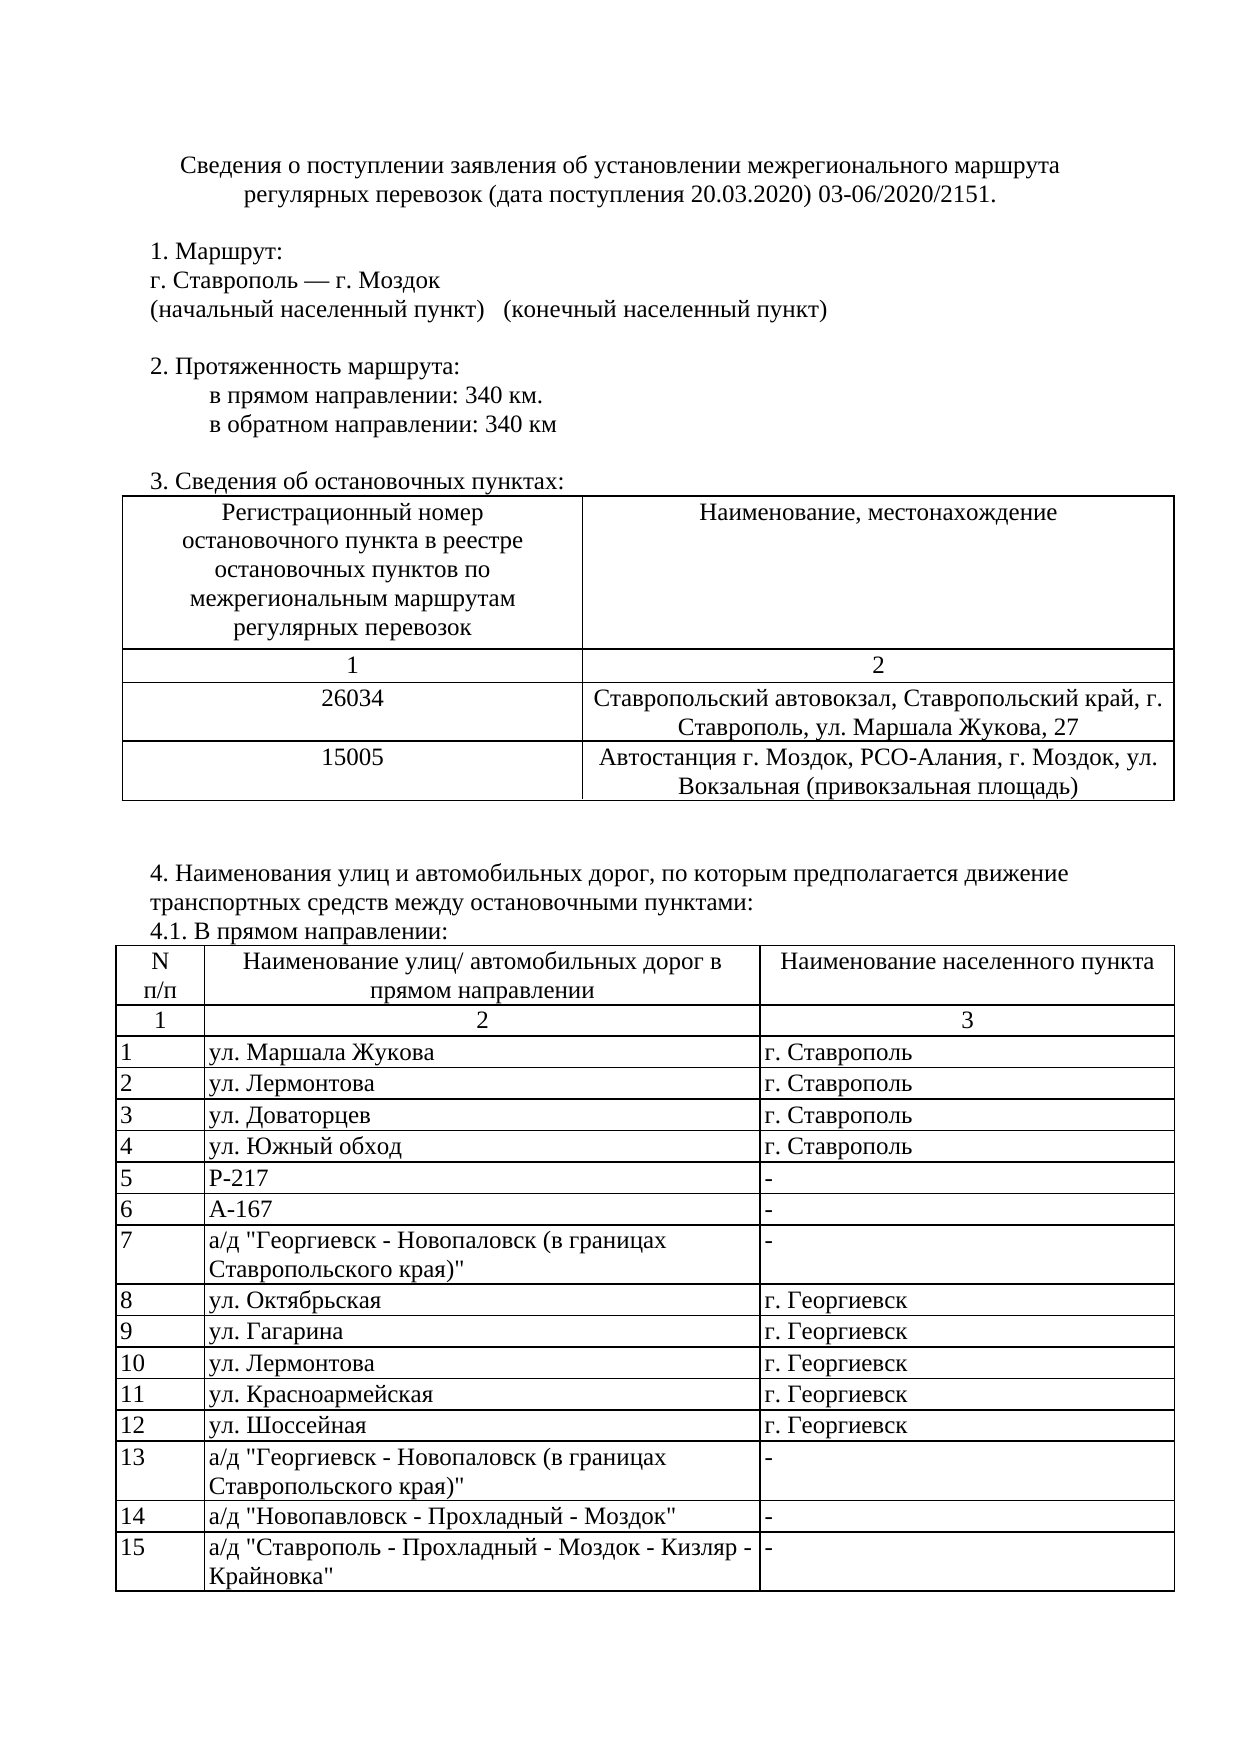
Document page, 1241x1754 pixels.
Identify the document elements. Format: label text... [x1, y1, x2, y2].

text 2. Протяженность маршрута: [150, 351, 1090, 380]
table_cell а/д "Новопавловск - Прохладный - Моздок" [205, 1501, 759, 1531]
table_cell 1 [117, 1006, 204, 1035]
text в прямом направлении: 340 км. [150, 380, 1090, 409]
table_cell 14 [117, 1501, 204, 1531]
text в обратном направлении: 340 км [150, 409, 1090, 437]
table_cell 4 [117, 1131, 204, 1161]
table_cell ул. Октябрьская [205, 1285, 759, 1314]
table_cell 2 [205, 1006, 759, 1035]
text (начальный населенный пункт) (конечный населенный пункт) [150, 294, 1090, 322]
table_cell - [761, 1442, 1174, 1499]
text 1. Маршрут: [150, 236, 1090, 265]
table_cell 12 [117, 1411, 204, 1440]
table_header Наименование, местонахождение [583, 497, 1173, 648]
table_cell ул. Доваторцев [205, 1100, 759, 1130]
table_cell 5 [117, 1163, 204, 1193]
table_cell г. Ставрополь [761, 1131, 1174, 1161]
text 4.1. В прямом направлении: [150, 916, 1090, 945]
table_cell 11 [117, 1379, 204, 1409]
table_cell - [761, 1501, 1174, 1531]
table_cell Ставропольский автовокзал, Ставропольский край, г. Ставрополь, ул. Маршала Жукова, 27 [583, 683, 1173, 740]
table_cell А-167 [205, 1194, 759, 1224]
table_cell а/д "Георгиевск - Новопаловск (в границах Ставропольского края)" [205, 1226, 759, 1283]
table_cell 2 [583, 650, 1173, 681]
text 4. Наименования улиц и автомобильных дорог, по которым предполагается движение транспортных средств между остановочными пунктами: [150, 858, 1090, 916]
text 3. Сведения об остановочных пунктах: [150, 466, 1090, 495]
text г. Ставрополь — г. Моздок [150, 265, 1090, 294]
table_cell 2 [117, 1068, 204, 1098]
table_cell 26034 [123, 683, 582, 740]
table_cell ул. Южный обход [205, 1131, 759, 1161]
table_cell Автостанция г. Моздок, РСО-Алания, г. Моздок, ул. Вокзальная (привокзальная площадь) [583, 742, 1173, 799]
table_cell г. Георгиевск [761, 1285, 1174, 1314]
table_cell 9 [117, 1316, 204, 1346]
table_cell 1 [123, 650, 582, 681]
table_cell г. Георгиевск [761, 1316, 1174, 1346]
table_cell г. Ставрополь [761, 1100, 1174, 1130]
table_cell 3 [761, 1006, 1174, 1035]
table_cell ул. Лермонтова [205, 1068, 759, 1098]
table_cell 7 [117, 1226, 204, 1283]
table_cell г. Георгиевск [761, 1379, 1174, 1409]
table_header N п/п [117, 946, 204, 1004]
table_cell 15005 [123, 742, 582, 799]
table_cell а/д "Ставрополь - Прохладный - Моздок - Кизляр - Крайновка" [205, 1533, 759, 1590]
table_cell г. Ставрополь [761, 1037, 1174, 1067]
table_cell 6 [117, 1194, 204, 1224]
table_cell 13 [117, 1442, 204, 1499]
table_cell ул. Гагарина [205, 1316, 759, 1346]
table_cell - [761, 1533, 1174, 1590]
table_cell г. Георгиевск [761, 1348, 1174, 1377]
table_cell ул. Маршала Жукова [205, 1037, 759, 1067]
table_cell г. Георгиевск [761, 1411, 1174, 1440]
table_cell ул. Лермонтова [205, 1348, 759, 1377]
table_cell - [761, 1194, 1174, 1224]
table_cell 1 [117, 1037, 204, 1067]
table_cell а/д "Георгиевск - Новопаловск (в границах Ставропольского края)" [205, 1442, 759, 1499]
table_cell ул. Красноармейская [205, 1379, 759, 1409]
table_cell 15 [117, 1533, 204, 1590]
table_header Наименование населенного пункта [761, 946, 1174, 1004]
table_cell - [761, 1226, 1174, 1283]
table_cell 3 [117, 1100, 204, 1130]
table_header Регистрационный номер остановочного пункта в реестре остановочных пунктов по межрегиональным маршрутам регулярных перевозок [123, 497, 582, 648]
text Сведения о поступлении заявления об установлении межрегионального маршрута регулярных перевозок (дата поступления 20.03.2020) 03-06/2020/2151. [150, 150, 1090, 207]
table_header Наименование улиц/ автомобильных дорог в прямом направлении [205, 946, 759, 1004]
table_cell г. Ставрополь [761, 1068, 1174, 1098]
table_cell Р-217 [205, 1163, 759, 1193]
table_cell 10 [117, 1348, 204, 1377]
table_cell 8 [117, 1285, 204, 1314]
table_cell - [761, 1163, 1174, 1193]
table_cell ул. Шоссейная [205, 1411, 759, 1440]
